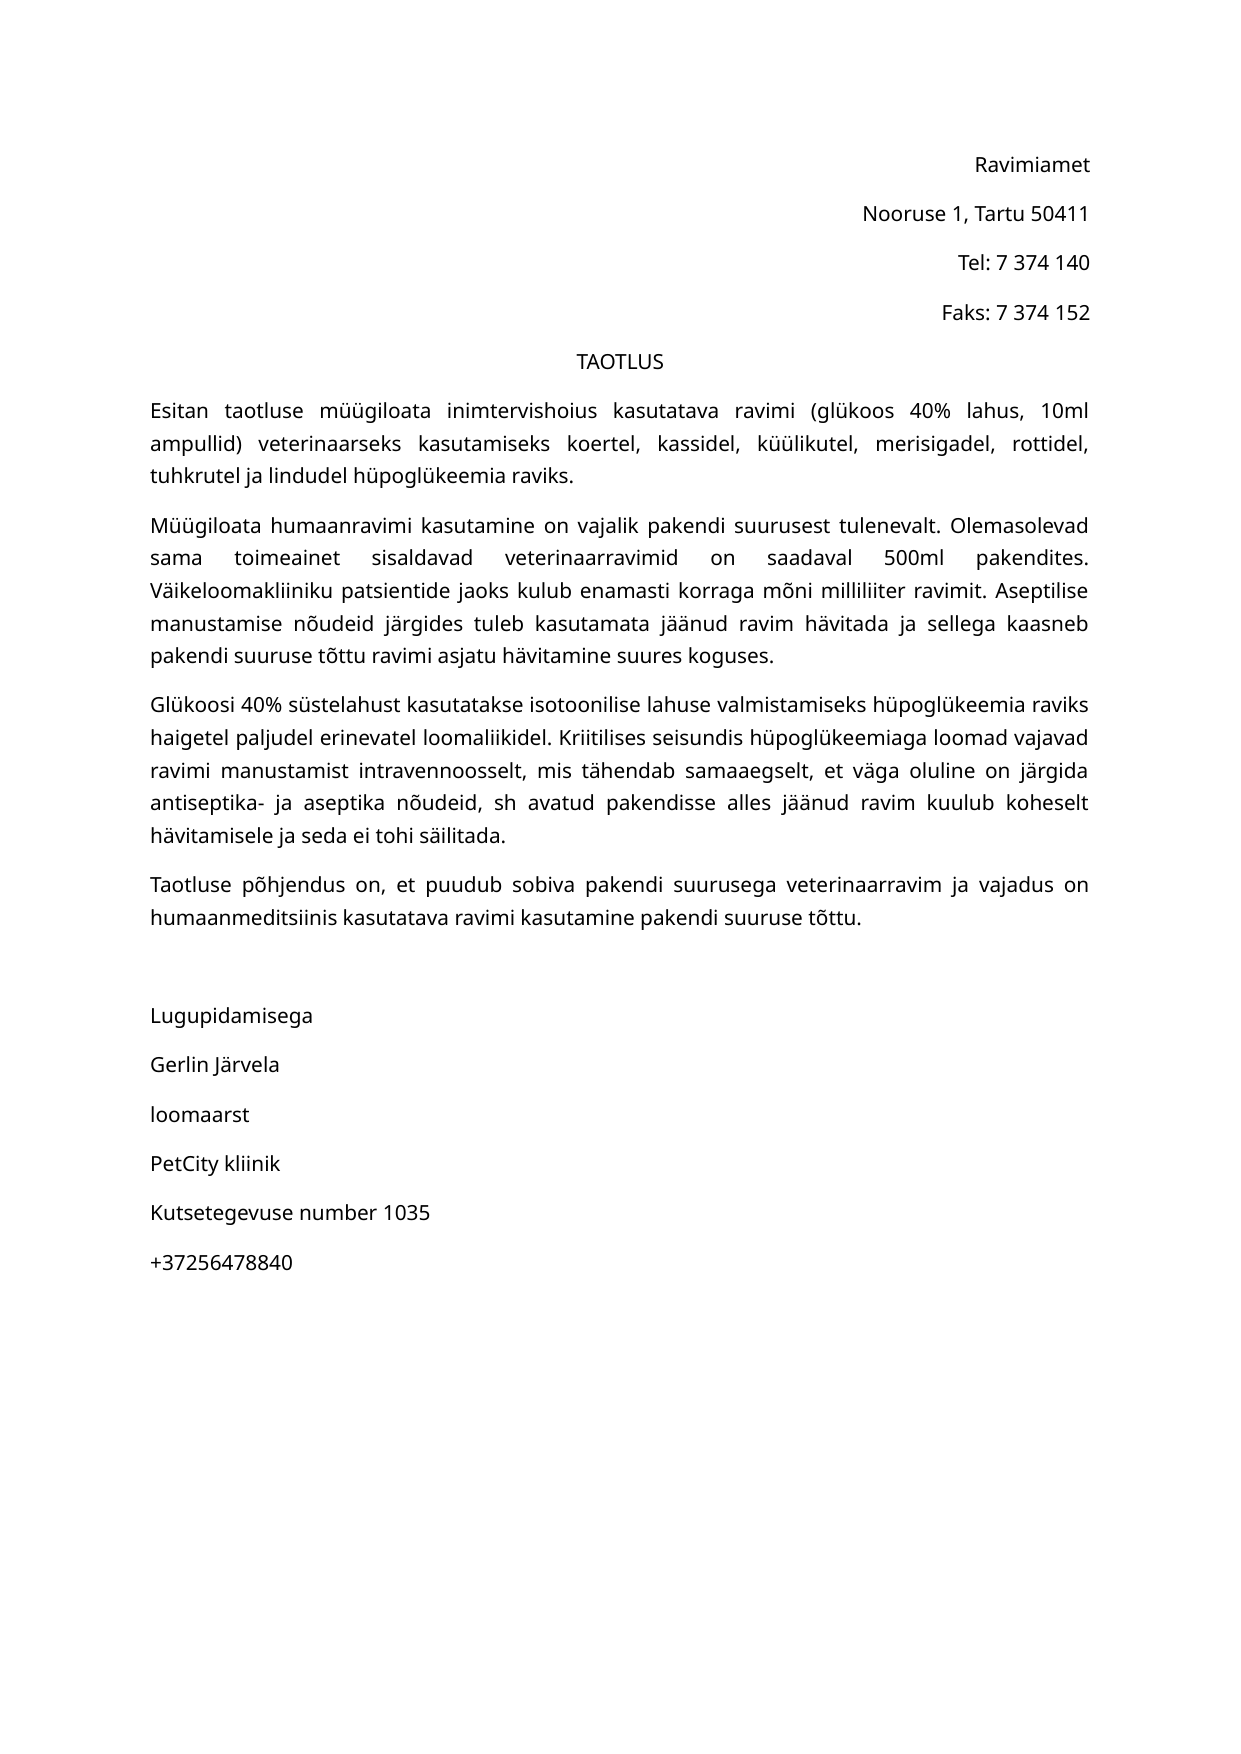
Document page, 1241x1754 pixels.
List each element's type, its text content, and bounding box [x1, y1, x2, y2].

text Tel: 7 374 140 [150, 248, 1090, 277]
text TAOTLUS [150, 347, 1090, 376]
text +37256478840 [150, 1248, 1090, 1276]
text Glükoosi 40% süstelahust kasutatakse isotoonilise lahuse valmistamiseks hüpoglükeemia raviks haigetel paljudel erinevatel loomaliikidel. Kriitilises seisundis hüpoglükeemiaga loomad vajavad ravimi manustamist intravennoosselt, mis tähendab samaaegselt, et väga oluline on järgida antiseptika- ja aseptika nõudeid, sh avatud pakendisse alles jäänud ravim kuulub koheselt hävitamisele ja seda ei tohi säilitada. [150, 691, 1090, 849]
text Lugupidamisega [150, 1001, 1090, 1030]
text Esitan taotluse müügiloata inimtervishoius kasutatava ravimi (glükoos 40% lahus, 10ml ampullid) veterinaarseks kasutamiseks koertel, kassidel, küülikutel, merisigadel, rottidel, tuhkrutel ja lindudel hüpoglükeemia raviks. [150, 396, 1090, 490]
text PetCity kliinik [150, 1149, 1090, 1178]
text Taotluse põhjendus on, et puudub sobiva pakendi suurusega veterinaarravim ja vajadus on humaanmeditsiinis kasutatava ravimi kasutamine pakendi suuruse tõttu. [150, 870, 1090, 931]
text Nooruse 1, Tartu 50411 [150, 199, 1090, 228]
text Gerlin Järvela [150, 1051, 1090, 1079]
text Kutsetegevuse number 1035 [150, 1198, 1090, 1227]
text loomaarst [150, 1100, 1090, 1128]
text Faks: 7 374 152 [150, 298, 1090, 326]
text Ravimiamet [150, 150, 1090, 178]
text Müügiloata humaanravimi kasutamine on vajalik pakendi suurusest tulenevalt. Olemasolevad sama toimeainet sisaldavad veterinaarravimid on saadaval 500ml pakendites. Väikeloomakliiniku patsientide jaoks kulub enamasti korraga mõni milliliiter ravimit. Aseptilise manustamise nõudeid järgides tuleb kasutamata jäänud ravim hävitada ja sellega kaasneb pakendi suuruse tõttu ravimi asjatu hävitamine suures koguses. [150, 511, 1090, 670]
